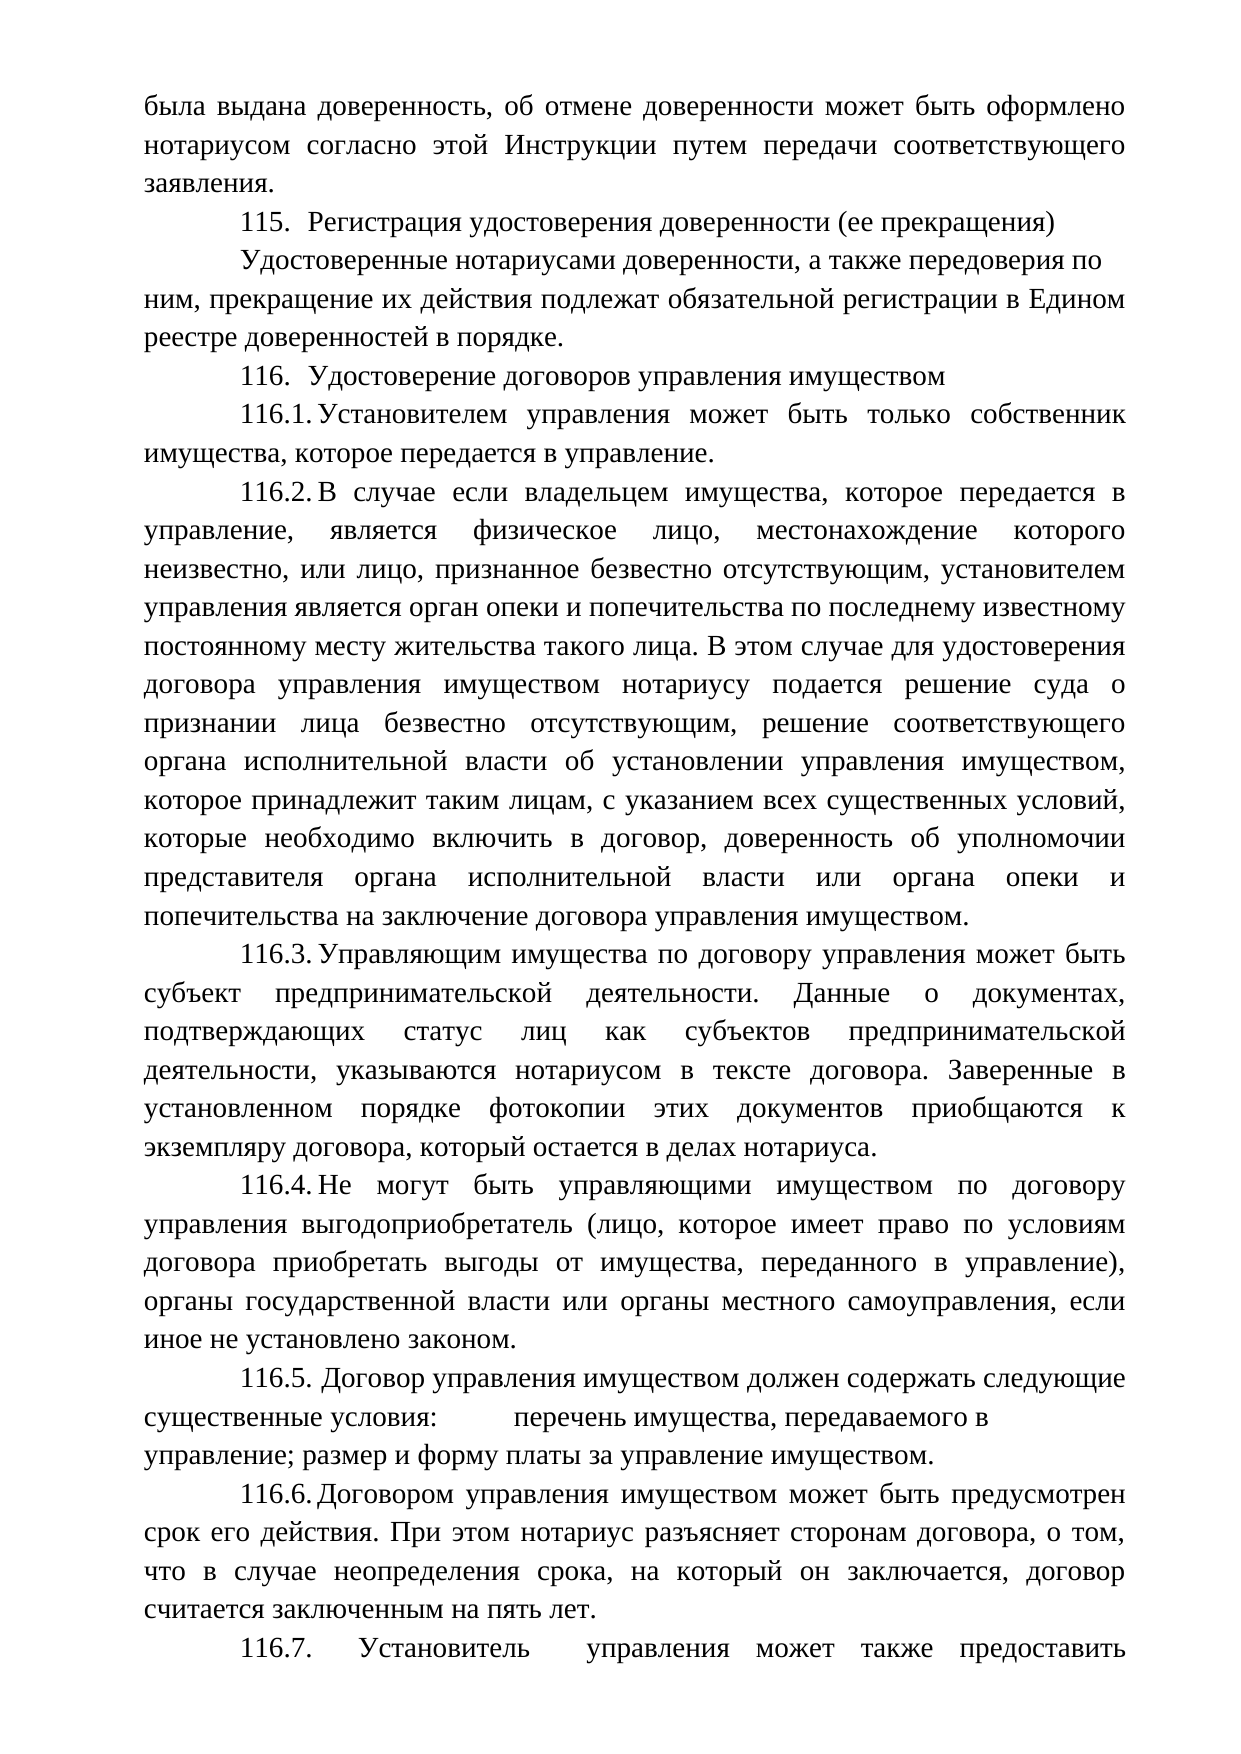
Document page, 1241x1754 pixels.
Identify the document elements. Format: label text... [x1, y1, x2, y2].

list Не могут быть управляющими имуществом по договору управления выгодоприобретатель (лицо, которое имеет право по условиям договора приобретать выгоды от имущества, переданного в управление), органы государственной власти или органы местного самоуправления, если иное не установлено законом. [144, 1167, 1126, 1355]
text существенные условия: перечень имущества, передаваемого в [144, 1399, 1126, 1432]
list Регистрация удостоверения доверенности (ее прекращения) [144, 204, 1126, 237]
list В случае если владельцем имущества, которое передается в управление, является физическое лицо, местонахождение которого неизвестно, или лицо, признанное безвестно отсутствующим, установителем управления является орган опеки и попечительства по последнему известному постоянному месту жительства такого лица. В этом случае для удостоверения договора управления имуществом нотариусу подается решение суда о признании лица безвестно отсутствующим, решение соответствующего органа исполнительной власти об установлении управления имуществом, которое принадлежит таким лицам, с указанием всех существенных условий, которые необходимо включить в договор, доверенность об уполномочии представителя органа исполнительной власти или органа опеки и попечительства на заключение договора управления имуществом. [144, 474, 1126, 931]
text управление; размер и форму платы за управление имуществом. [144, 1437, 1126, 1471]
text ним, прекращение их действия подлежат обязательной регистрации в Едином реестре доверенностей в порядке. [144, 281, 1126, 353]
list Установителем управления может быть только собственник имущества, которое передается в управление. [144, 397, 1126, 469]
list Договор управления имуществом должен содержать следующие [144, 1360, 1126, 1394]
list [144, 88, 1126, 199]
list Договором управления имуществом может быть предусмотрен срок его действия. При этом нотариус разъясняет сторонам договора, о том, что в случае неопределения срока, на который он заключается, договор считается заключенным на пять лет. [144, 1476, 1126, 1625]
list Удостоверение договоров управления имуществом [144, 358, 1126, 392]
text Удостоверенные нотариусами доверенности, а также передоверия по [144, 242, 1126, 276]
list Управляющим имущества по договору управления может быть субъект предпринимательской деятельности. Данные о документах, подтверждающих статус лиц как субъектов предпринимательской деятельности, указываются нотариусом в тексте договора. Заверенные в установленном порядке фотокопии этих документов приобщаются к экземпляру договора, который остается в делах нотариуса. [144, 936, 1126, 1162]
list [144, 1630, 1126, 1663]
